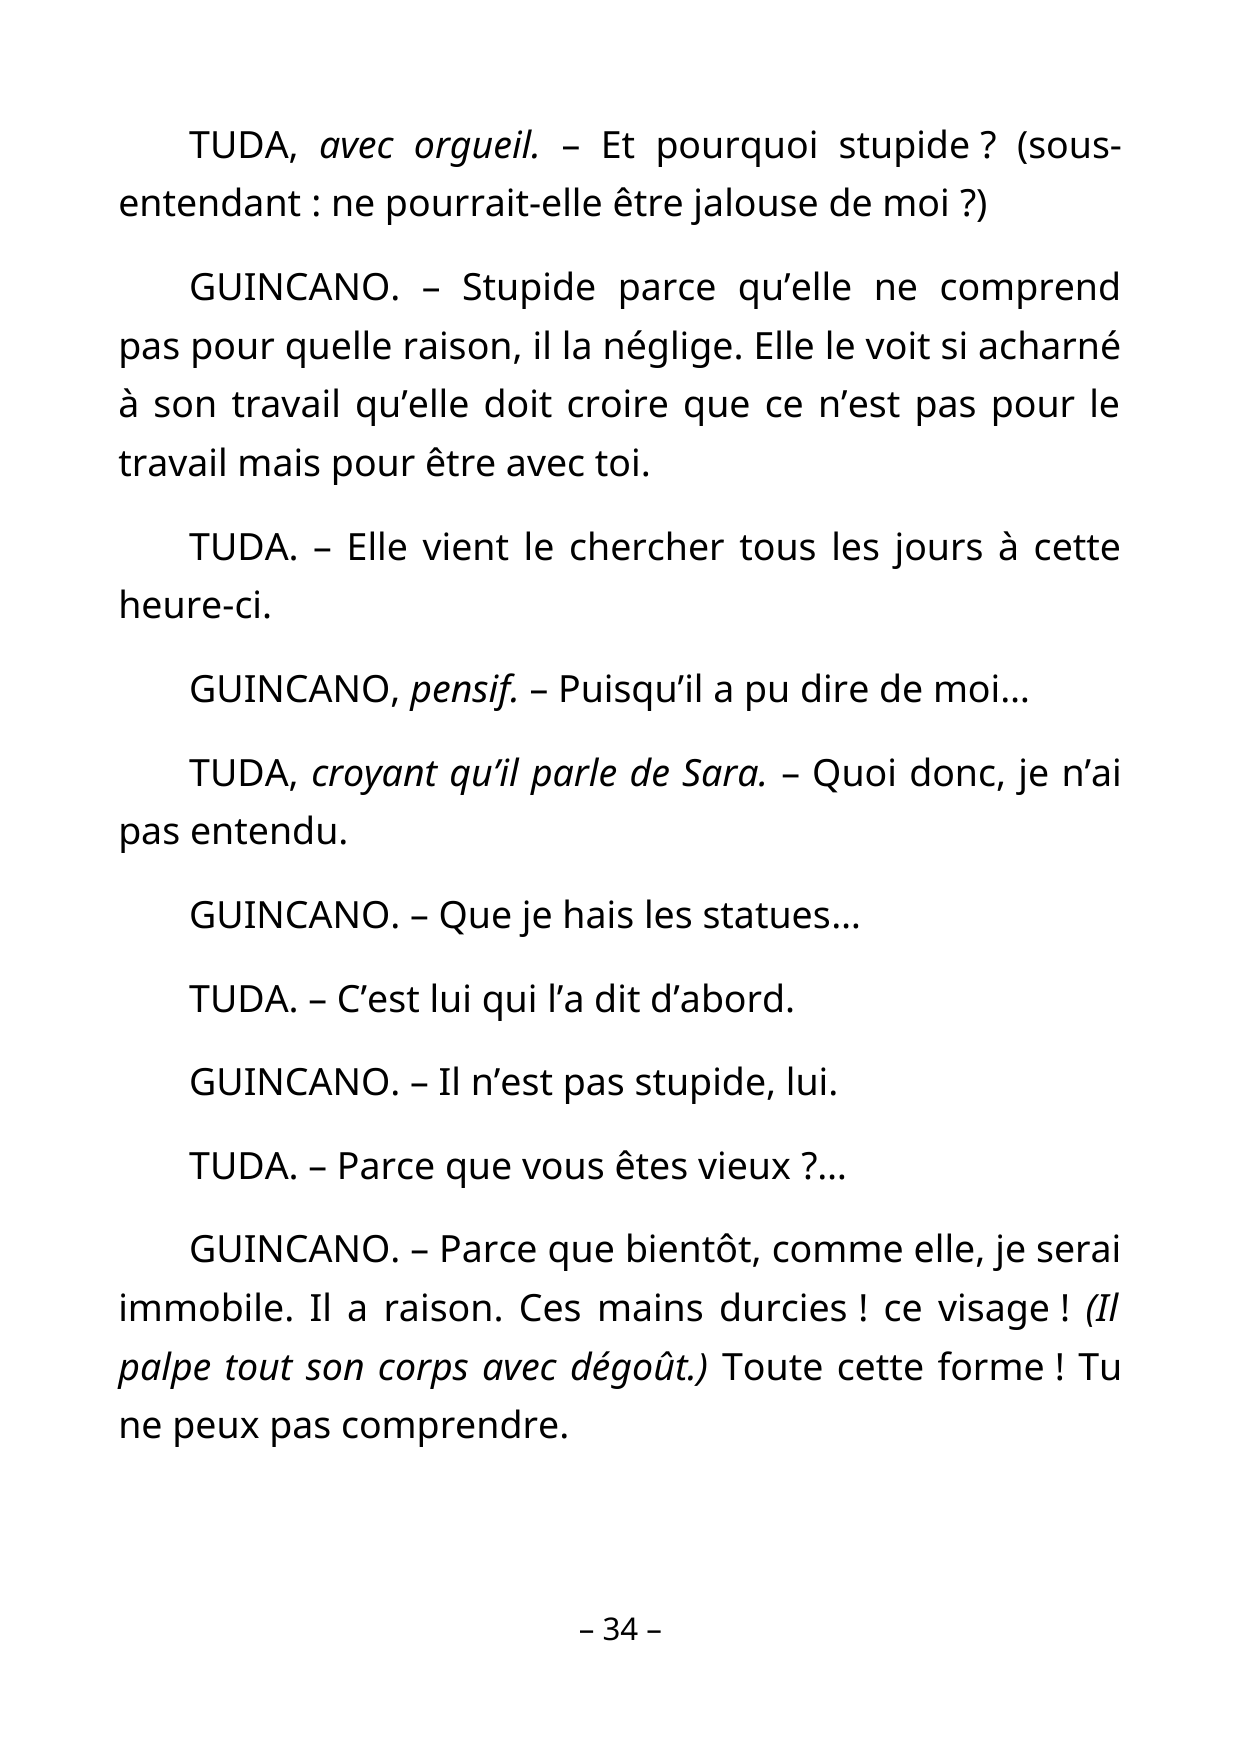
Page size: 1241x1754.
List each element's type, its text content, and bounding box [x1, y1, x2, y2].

text GUINCANO. – Que je hais les statues… [118, 888, 1122, 939]
text GUINCANO. – Stupide parce qu’elle ne comprend pas pour quelle raison, il la néglige. Elle le voit si acharné à son travail qu’elle doit croire que ce n’est pas pour le travail mais pour être avec toi. [118, 260, 1122, 487]
text TUDA. – Parce que vous êtes vieux ?… [118, 1139, 1122, 1190]
text TUDA, croyant qu’il parle de Sara. – Quoi donc, je n’ai pas entendu. [118, 746, 1122, 856]
text TUDA, avec orgueil. – Et pourquoi stupide ? (sous-entendant : ne pourrait-elle être jalouse de moi ?) [118, 118, 1122, 228]
text GUINCANO. – Il n’est pas stupide, lui. [118, 1056, 1122, 1107]
text TUDA. – C’est lui qui l’a dit d’abord. [118, 972, 1122, 1023]
text TUDA. – Elle vient le chercher tous les jours à cette heure-ci. [118, 520, 1122, 630]
text GUINCANO. – Parce que bientôt, comme elle, je serai immobile. Il a raison. Ces mains durcies ! ce visage ! (Il palpe tout son corps avec dégoût.) Toute cette forme ! Tu ne peux pas comprendre. [118, 1223, 1122, 1450]
text GUINCANO, pensif. – Puisqu’il a pu dire de moi… [118, 662, 1122, 713]
